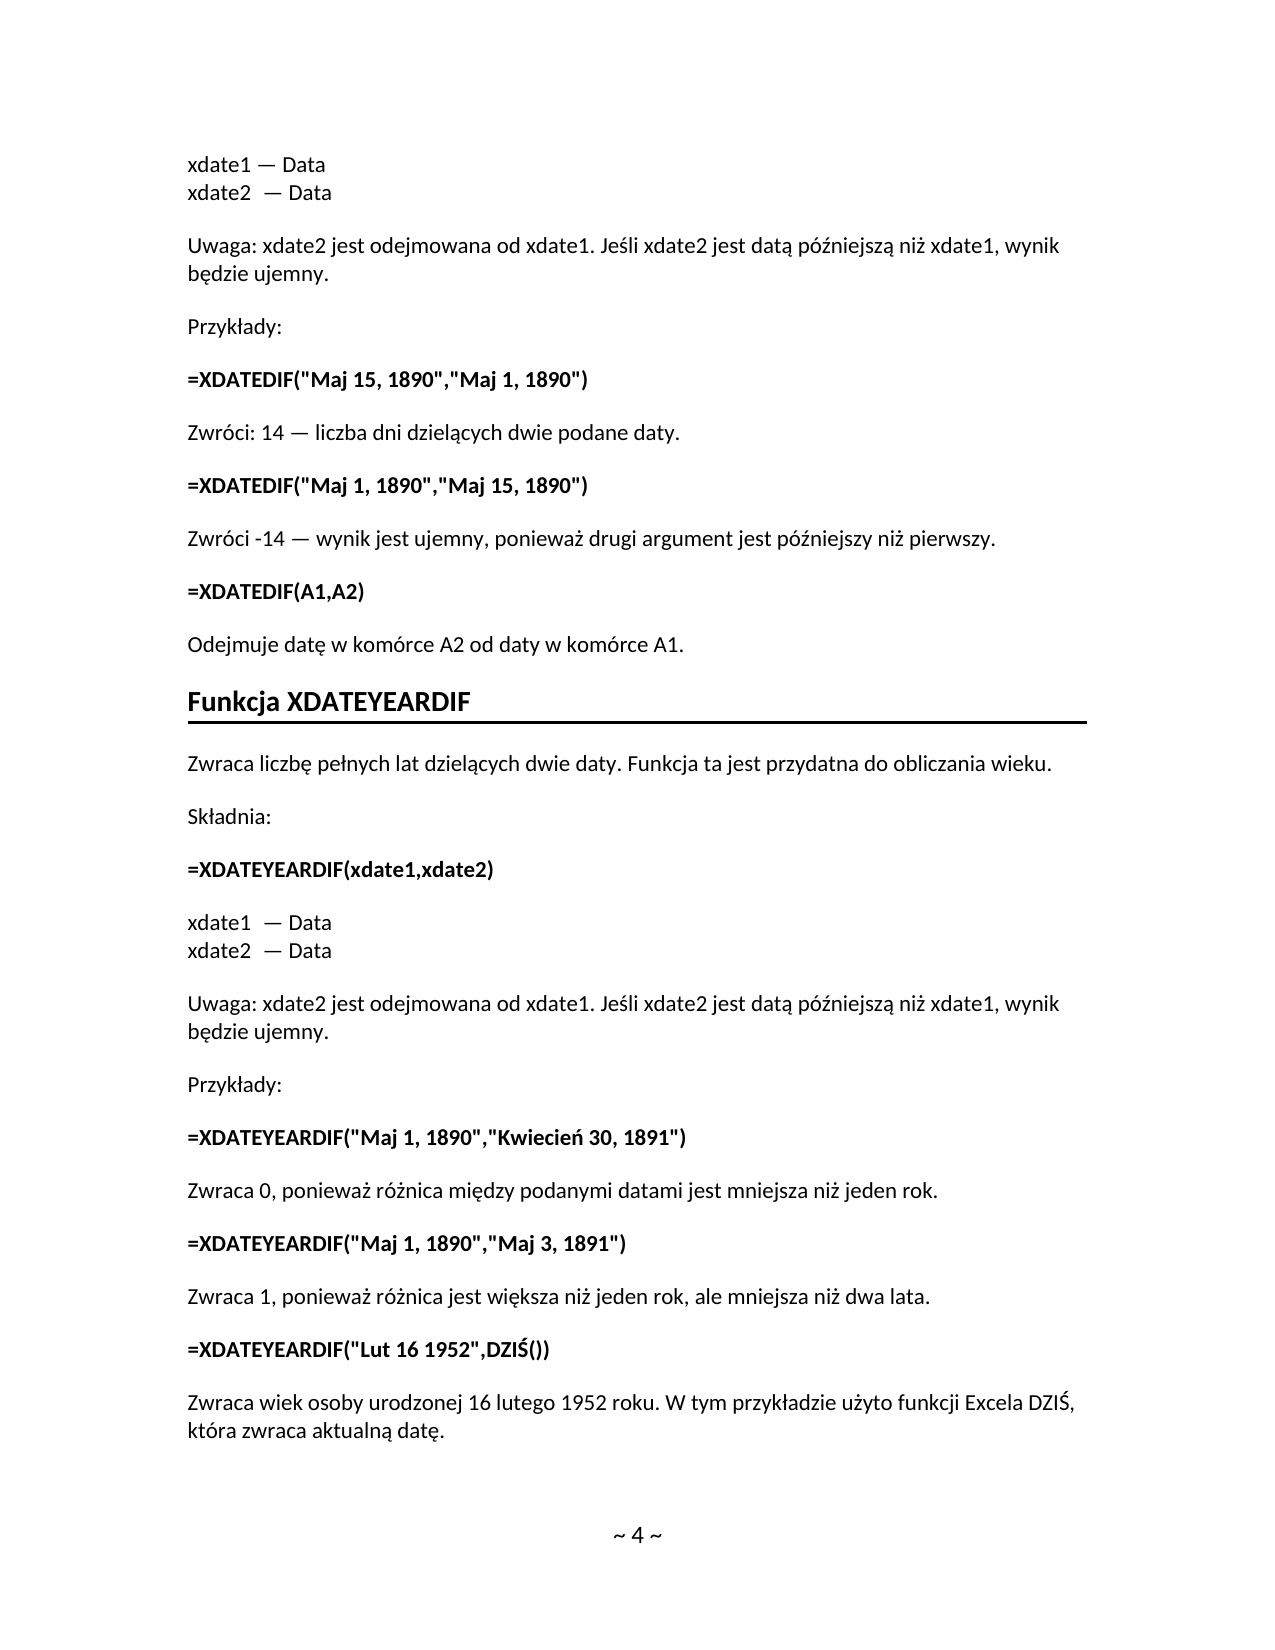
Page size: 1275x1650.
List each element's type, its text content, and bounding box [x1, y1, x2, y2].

text Uwaga: xdate2 jest odejmowana od xdate1. Jeśli xdate2 jest datą późniejszą niż xdate1, wynik będzie ujemny. [187, 989, 1087, 1045]
text Zwraca wiek osoby urodzonej 52 roku. W tym przykładzie użyto funkcji Excela DZIŚ, która zwraca aktualną datę. [187, 1388, 1087, 1444]
text Przykłady: [187, 1070, 1087, 1098]
text Składnia: [187, 802, 1087, 830]
text =XDATEYEARDIF("Lut 16 1952",DZIŚ()) [187, 1335, 1087, 1363]
text =XDATEDIF("Maj 15, 1890","Maj 1, 1890") [187, 365, 1087, 393]
text Funkcja XDATEYEARDIF [187, 683, 1087, 724]
text Zwraca 0, ponieważ różnica między podanymi datami jest mniejsza niż jeden rok. [187, 1176, 1087, 1204]
text Zwróci -14 — wynik jest ujemny, ponieważ drugi argument jest późniejszy niż pierwszy. [187, 524, 1087, 552]
text =XDATEYEARDIF(xdate1,xdate2) [187, 855, 1087, 883]
text Zwraca 1, ponieważ różnica jest większa niż jeden rok, ale mniejsza niż dwa lata. [187, 1282, 1087, 1310]
text xdate1 — Data xdate2 — Data [187, 150, 1087, 206]
text =XDATEDIF("Maj 1, 1890","Maj 15, 1890") [187, 471, 1087, 499]
text Uwaga: xdate2 jest odejmowana od xdate1. Jeśli xdate2 jest datą późniejszą niż xdate1, wynik będzie ujemny. [187, 231, 1087, 287]
text xdate1 — Data xdate2 — Data [187, 908, 1087, 964]
text Zwraca liczbę pełnych lat dzielących dwie daty. Funkcja ta jest przydatna do obliczania wieku. [187, 749, 1087, 777]
text Przykłady: [187, 312, 1087, 340]
text =XDATEDIF(A1,A2) [187, 577, 1087, 605]
text Odejmuje datę w komórce A2 od daty w komórce A1. [187, 630, 1087, 658]
text Zwróci: 14 — liczba dni dzielących dwie podane daty. [187, 418, 1087, 446]
text =XDATEYEARDIF("Maj 1, 1890","Kwiecień 30, 1891") [187, 1123, 1087, 1151]
text =XDATEYEARDIF("Maj 1, 1890","Maj 3, 1891") [187, 1229, 1087, 1257]
